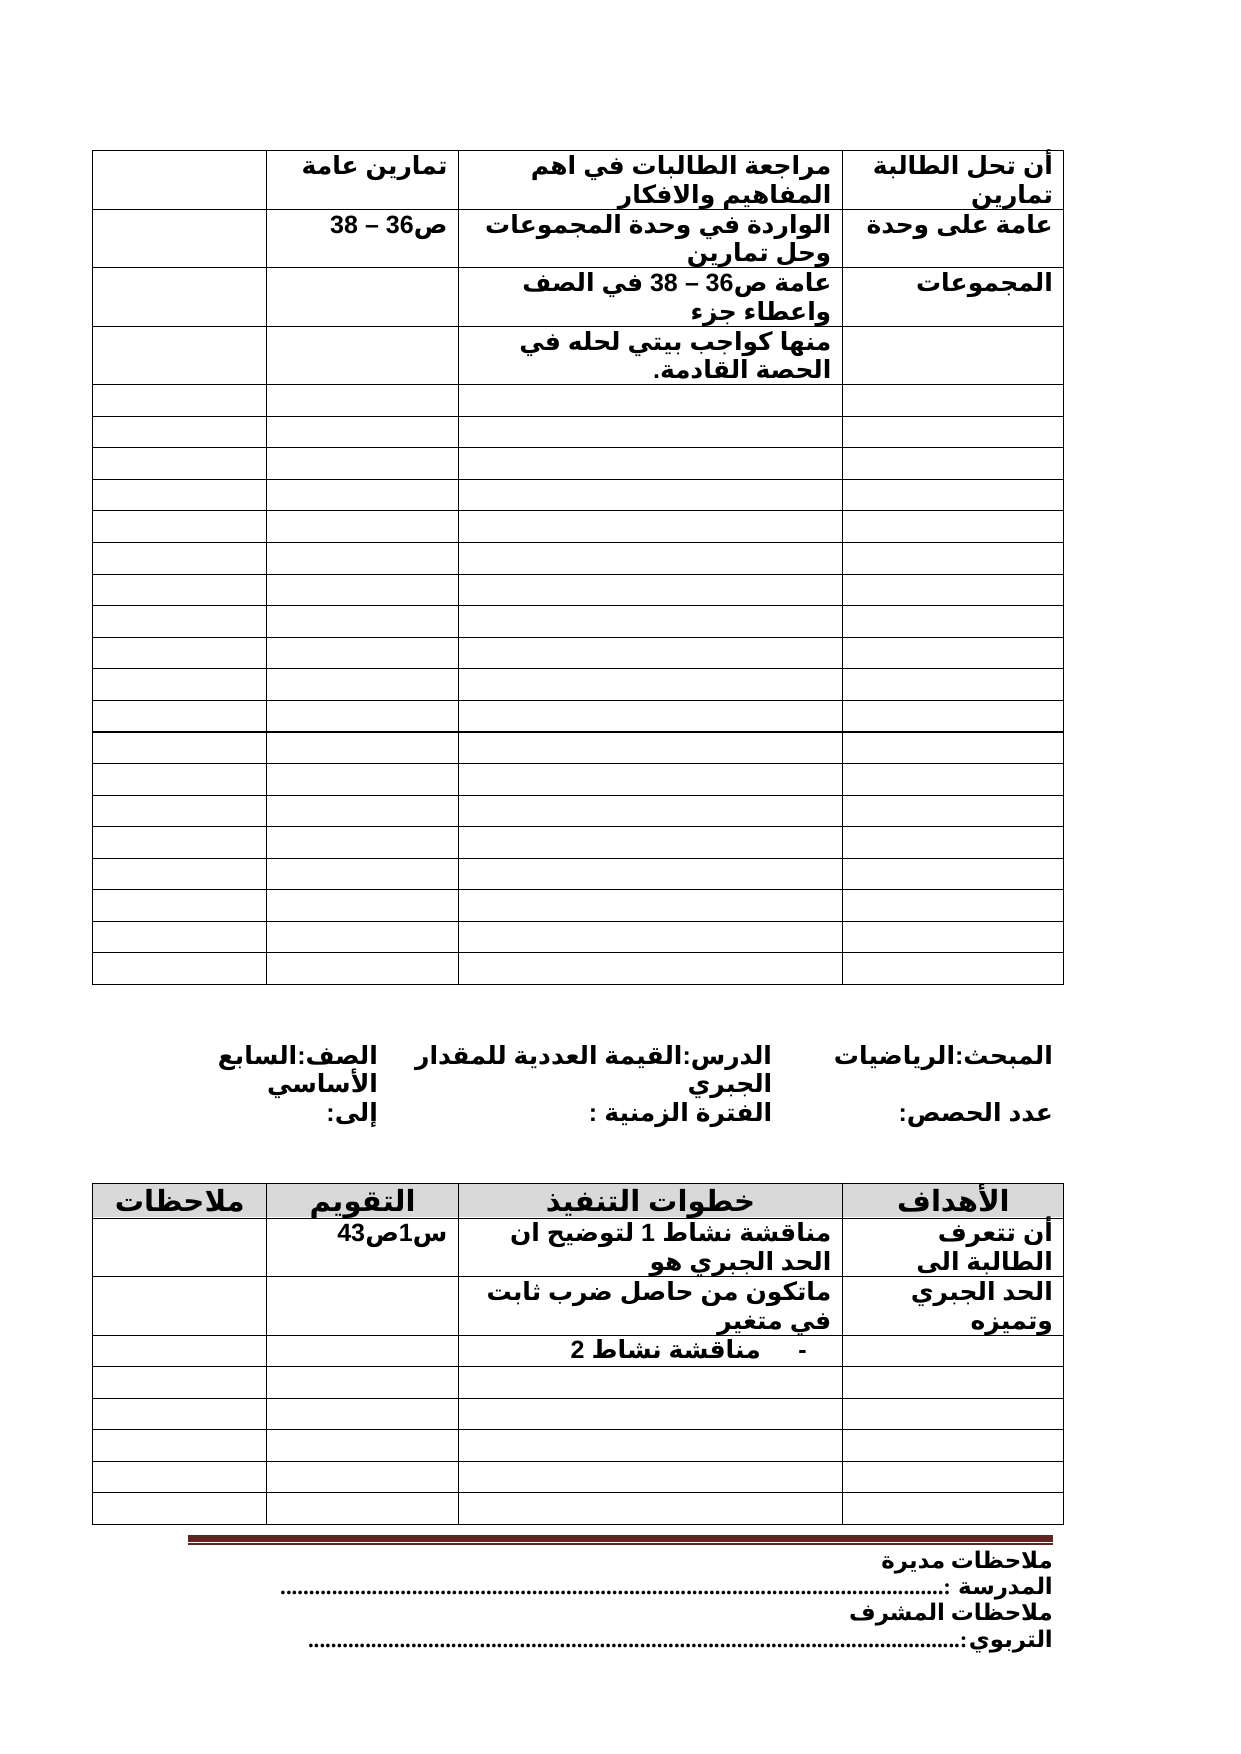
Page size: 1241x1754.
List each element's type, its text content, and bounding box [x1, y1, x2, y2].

table_cell الفترة الزمنية : [389, 1098, 783, 1127]
table_cell عامة على وحدة [843, 210, 1063, 267]
table_cell [93, 1399, 266, 1429]
table_cell [93, 575, 266, 605]
table_cell [843, 385, 1063, 416]
table_cell [93, 1430, 266, 1461]
table_cell [93, 764, 266, 794]
table_cell [93, 1336, 266, 1366]
table_cell [459, 764, 842, 794]
table_cell مناقشة نشاط 1 لتوضيح ان الحد الجبري هو [459, 1219, 842, 1276]
table_cell [267, 733, 458, 763]
table_cell [267, 1277, 458, 1334]
table_cell [843, 511, 1063, 542]
table_cell عدد الحصص: [784, 1098, 1064, 1127]
table_cell [93, 733, 266, 763]
table_cell [843, 638, 1063, 668]
table_cell [843, 1399, 1063, 1429]
table_cell [93, 638, 266, 668]
table_cell [459, 606, 842, 637]
table_cell [459, 733, 842, 763]
table_cell [267, 480, 458, 510]
table_cell [459, 953, 842, 984]
table_cell [93, 1462, 266, 1492]
table_cell [843, 1367, 1063, 1398]
table_cell [267, 859, 458, 889]
table_cell [843, 827, 1063, 858]
table_cell [843, 1430, 1063, 1461]
table_cell [459, 543, 842, 573]
table_cell [843, 1336, 1063, 1366]
table_cell [459, 1367, 842, 1398]
table_cell [93, 417, 266, 447]
table_cell [267, 764, 458, 794]
table_cell [93, 480, 266, 510]
table_cell [267, 543, 458, 573]
table_cell [459, 669, 842, 700]
table_cell [267, 1462, 458, 1492]
table_cell عامة ص36 – 38 في الصف واعطاء جزء [459, 268, 842, 326]
table_cell [843, 701, 1063, 731]
table_cell أن تتعرف الطالبة الى [843, 1219, 1063, 1276]
table_cell ماتكون من حاصل ضرب ثابت في متغير [459, 1277, 842, 1334]
table_cell [459, 890, 842, 921]
table_cell [459, 1493, 842, 1524]
table_cell الواردة في وحدة المجموعات وحل تمارين [459, 210, 842, 267]
table_cell [267, 385, 458, 416]
table_cell [843, 890, 1063, 921]
table_cell [93, 151, 266, 208]
table_cell مناقشة نشاط 2 [459, 1336, 842, 1366]
table_header الدرس:القيمة العددية للمقدار الجبري [389, 1041, 783, 1098]
table_cell [843, 764, 1063, 794]
table_cell [843, 575, 1063, 605]
table_cell [267, 890, 458, 921]
table_cell [267, 575, 458, 605]
table_cell [93, 796, 266, 826]
table_cell [459, 1430, 842, 1461]
table_cell [267, 701, 458, 731]
table_cell إلى: [93, 1098, 389, 1127]
table_cell [267, 511, 458, 542]
table_cell [267, 606, 458, 637]
table_cell [93, 1367, 266, 1398]
table_cell [459, 827, 842, 858]
table_cell [93, 210, 266, 267]
table_cell [267, 953, 458, 984]
table_cell [459, 480, 842, 510]
table_cell [459, 417, 842, 447]
table_cell [93, 511, 266, 542]
table_cell [843, 859, 1063, 889]
table_header الأهداف [843, 1184, 1063, 1217]
table_cell [267, 638, 458, 668]
table_cell [843, 922, 1063, 952]
table_cell ص36 – 38 [267, 210, 458, 267]
table_cell [267, 1399, 458, 1429]
table_cell [93, 448, 266, 479]
table_cell [843, 796, 1063, 826]
table_cell [93, 543, 266, 573]
table_cell أن تحل الطالبة تمارين [843, 151, 1063, 208]
table_cell [267, 1336, 458, 1366]
table_header المبحث:الرياضيات [784, 1041, 1064, 1098]
table_cell [93, 922, 266, 952]
table_header ملاحظات [93, 1184, 266, 1217]
table_cell [843, 543, 1063, 573]
table_cell [267, 327, 458, 384]
table_cell [93, 859, 266, 889]
table_cell [459, 385, 842, 416]
table_cell [843, 417, 1063, 447]
table_cell [93, 1277, 266, 1334]
table_cell [267, 669, 458, 700]
table_cell [267, 827, 458, 858]
table_cell [459, 1462, 842, 1492]
table_cell [267, 1367, 458, 1398]
table_cell [93, 385, 266, 416]
table_cell مراجعة الطالبات في اهم المفاهيم والافكار [459, 151, 842, 208]
table_cell المجموعات [843, 268, 1063, 326]
table_cell [267, 796, 458, 826]
table_cell [267, 922, 458, 952]
table_cell [267, 1493, 458, 1524]
table_cell [93, 890, 266, 921]
table_cell [267, 448, 458, 479]
table_cell [93, 827, 266, 858]
table_cell [843, 669, 1063, 700]
table_cell [267, 268, 458, 326]
table_cell [459, 448, 842, 479]
table_cell [843, 448, 1063, 479]
table_cell الحد الجبري وتميزه [843, 1277, 1063, 1334]
table_cell [93, 606, 266, 637]
table_cell تمارين عامة [267, 151, 458, 208]
table_cell [459, 575, 842, 605]
table_cell [93, 669, 266, 700]
table_cell [843, 480, 1063, 510]
table_cell [459, 922, 842, 952]
table_cell منها كواجب بيتي لحله في الحصة القادمة. [459, 327, 842, 384]
table_header التقويم [267, 1184, 458, 1217]
table_cell [267, 417, 458, 447]
table_header خطوات التنفيذ [459, 1184, 842, 1217]
table_cell [459, 1399, 842, 1429]
table_cell [93, 268, 266, 326]
table_cell [843, 327, 1063, 384]
table_cell [93, 953, 266, 984]
table_cell س1ص43 [267, 1219, 458, 1276]
table_cell [459, 638, 842, 668]
table_cell [843, 1493, 1063, 1524]
table_cell [459, 859, 842, 889]
table_cell [843, 606, 1063, 637]
table_cell [93, 701, 266, 731]
table_cell [93, 1219, 266, 1276]
table_cell [459, 511, 842, 542]
table_cell [459, 701, 842, 731]
table_header الصف:السابع الأساسي [93, 1041, 389, 1098]
table_cell [843, 953, 1063, 984]
table_cell [93, 1493, 266, 1524]
table_cell [843, 733, 1063, 763]
table_cell [459, 796, 842, 826]
table_cell [843, 1462, 1063, 1492]
table_cell [93, 327, 266, 384]
table_cell [267, 1430, 458, 1461]
